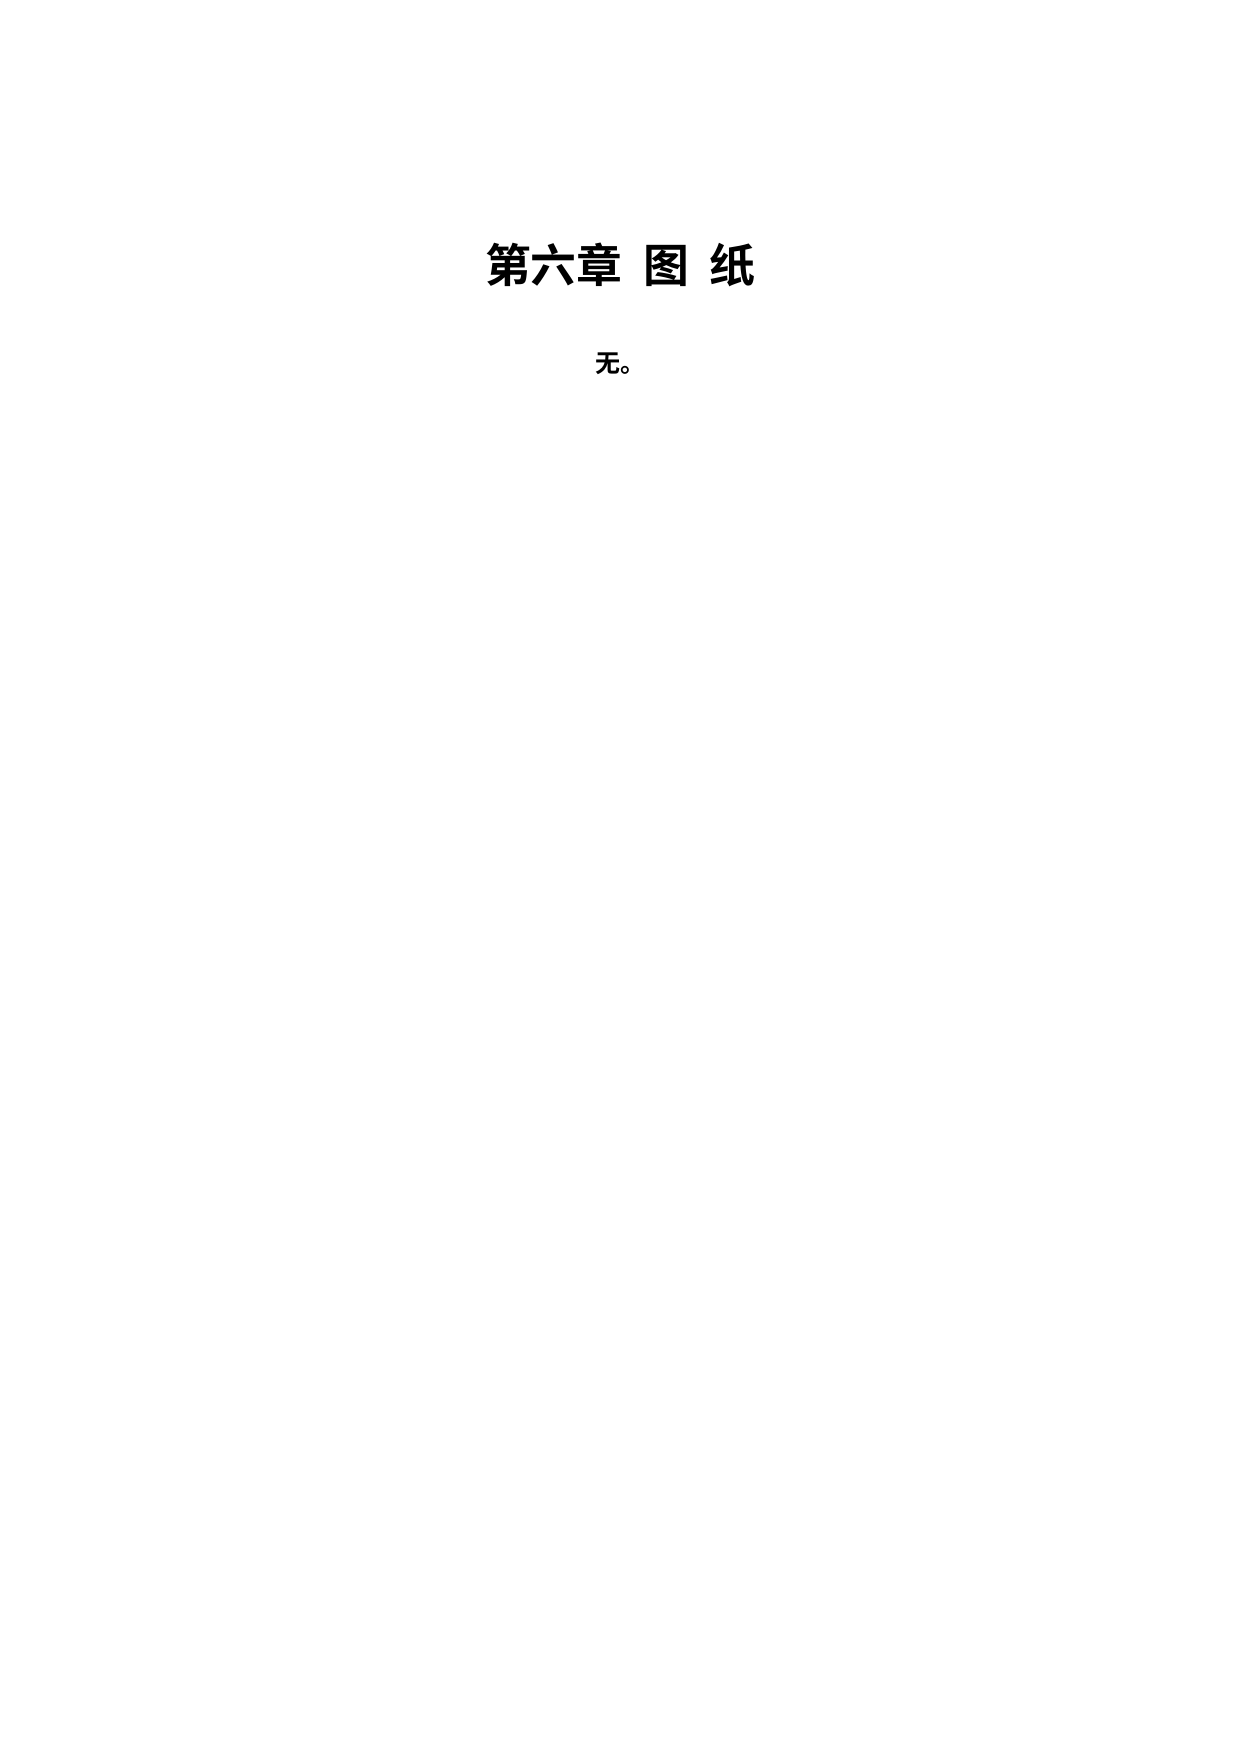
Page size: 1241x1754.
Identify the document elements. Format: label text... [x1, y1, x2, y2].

subtitle 第六章 图 纸 [188, 229, 1052, 295]
text 无。 [188, 328, 1052, 395]
